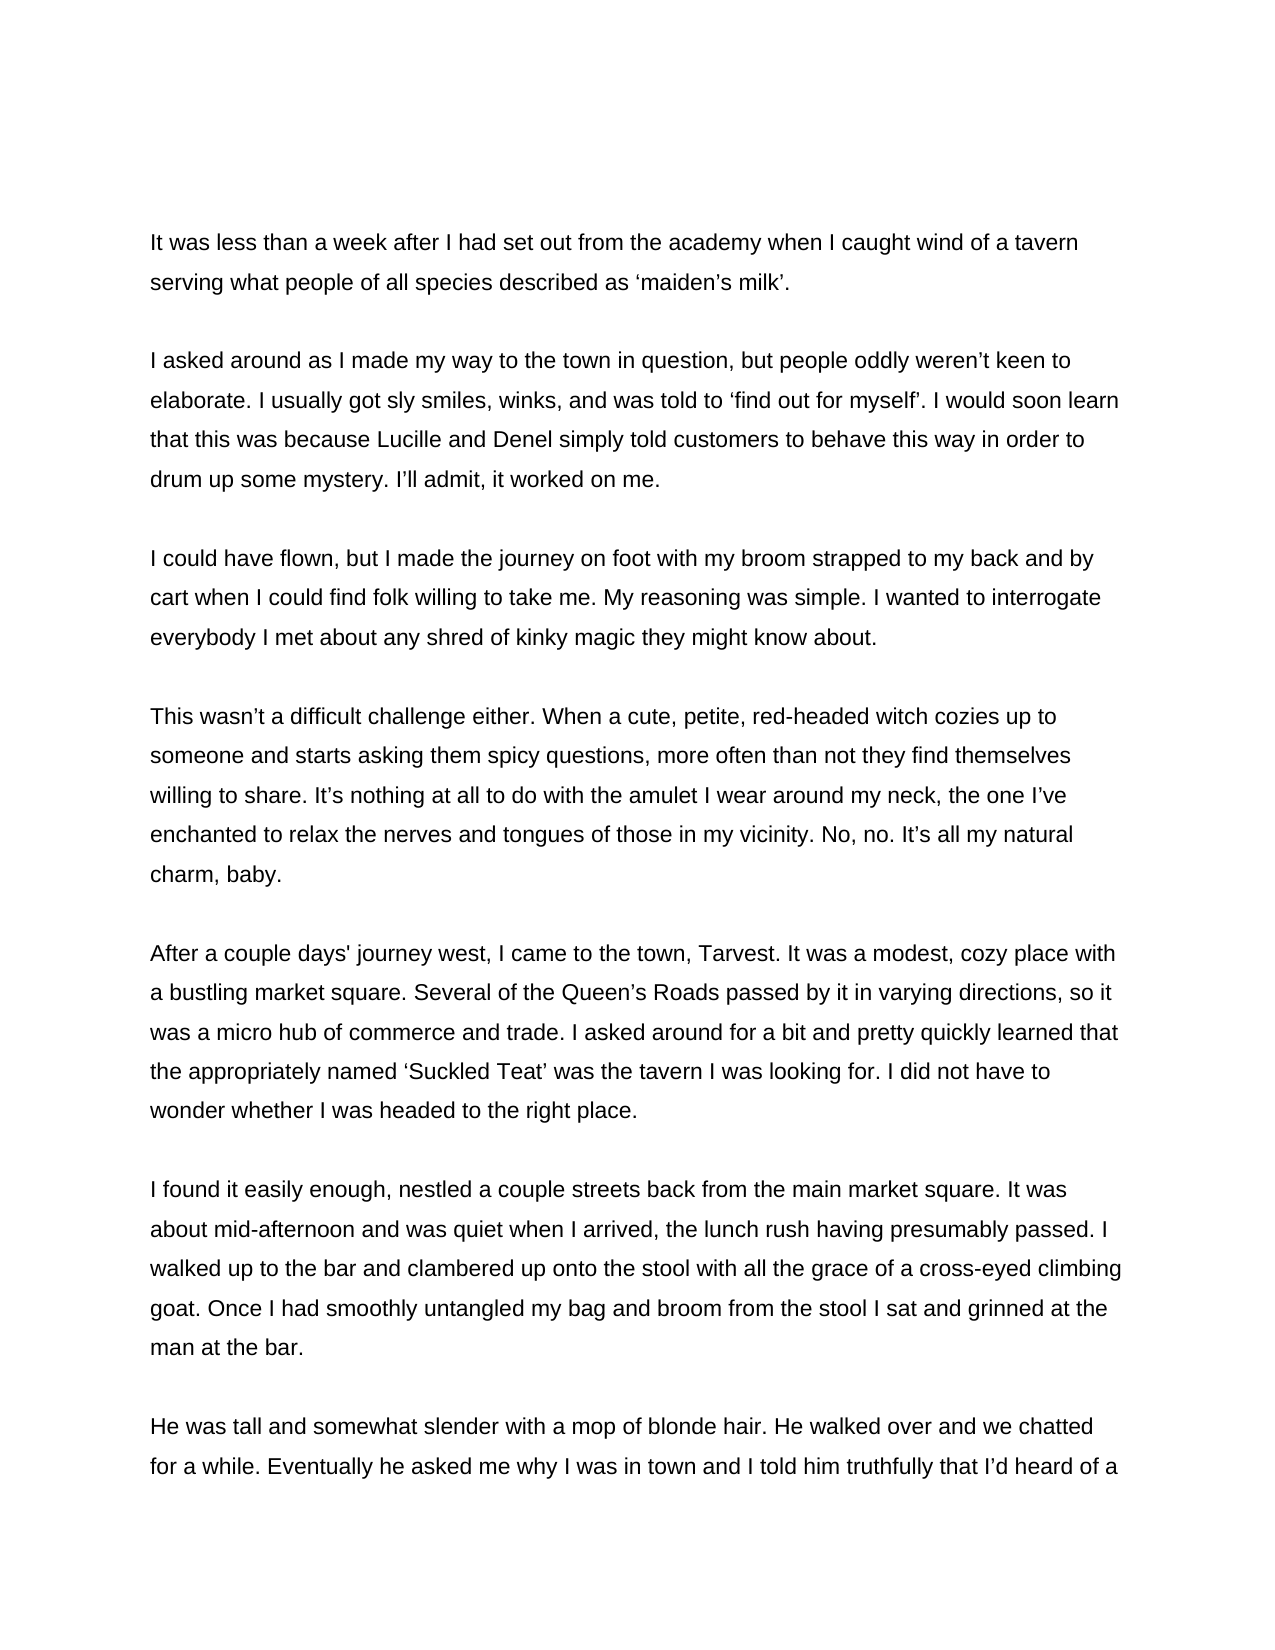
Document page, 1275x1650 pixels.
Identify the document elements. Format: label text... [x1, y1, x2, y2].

text I found it easily enough, nestled a couple streets back from the main market square. It was about mid-afternoon and was quiet when I arrived, the lunch rush having presumably passed. I walked up to the bar and clambered up onto the stool with all the grace of a cross-eyed climbing goat. Once I had smoothly untangled my bag and broom from the stool I sat and grinned at the man at the bar. [150, 1176, 1125, 1361]
text I asked around as I made my way to the town in question, but people oddly weren’t keen to elaborate. I usually got sly smiles, winks, and was told to ‘find out for myself’. I would soon learn that this was because Lucille and Denel simply told customers to behave this way in order to drum up some mystery. I’ll admit, it worked on me. [150, 347, 1125, 492]
text It was less than a week after I had set out from the academy when I caught wind of a tavern serving what people of all species described as ‘maiden’s milk’. [150, 229, 1125, 295]
text This wasn’t a difficult challenge either. When a cute, petite, red-headed witch cozies up to someone and starts asking them spicy questions, more often than not they find themselves willing to share. It’s nothing at all to do with the amulet I wear around my neck, the one I’ve enchanted to relax the nerves and tongues of those in my vicinity. No, no. It’s all my natural charm, baby. [150, 703, 1125, 887]
text I could have flown, but I made the journey on foot with my broom strapped to my back and by cart when I could find folk willing to take me. My reasoning was simple. I wanted to interrogate everybody I met about any shred of kinky magic they might know about. [150, 545, 1125, 650]
text After a couple days' journey west, I came to the town, Tarvest. It was a modest, cozy place with a bustling market square. Several of the Queen’s Roads passed by it in varying directions, so it was a micro hub of commerce and trade. I asked around for a bit and pretty quickly learned that the appropriately named ‘Suckled Teat’ was the tavern I was looking for. I did not have to wonder whether I was headed to the right place. [150, 939, 1125, 1124]
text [150, 1413, 1125, 1479]
